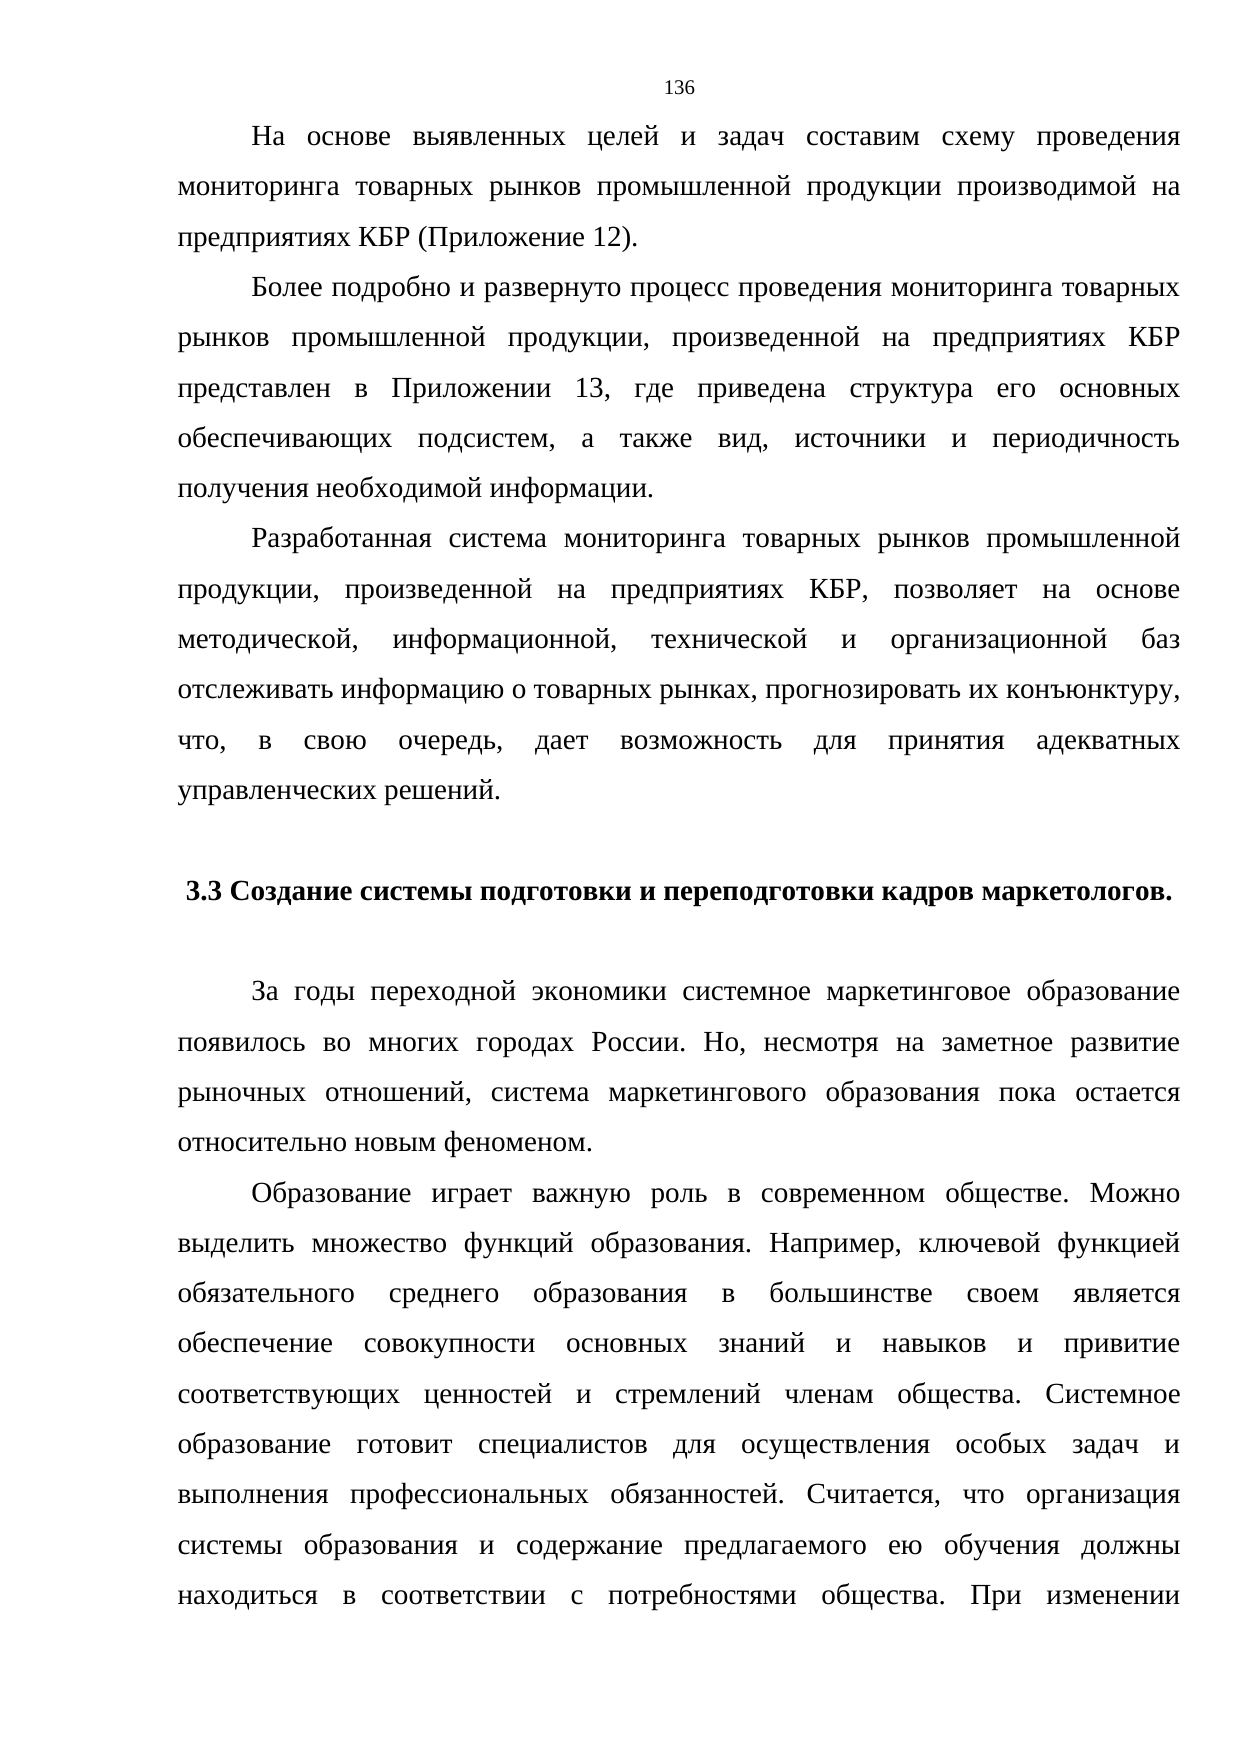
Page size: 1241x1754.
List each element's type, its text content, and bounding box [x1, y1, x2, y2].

text За годы переходной экономики системное маркетинговое образование появилось во многих городах России. Но, несмотря на заметное развитие рыночных отношений, система маркетингового образования пока остается относительно новым феноменом. [177, 973, 1181, 1158]
text На основе выявленных целей и задач составим схему проведения мониторинга товарных рынков промышленной продукции производимой на предприятиях КБР (Приложение 12). [177, 118, 1181, 252]
text Разработанная система мониторинга товарных рынков промышленной продукции, произведенной на предприятиях КБР, позволяет на основе методической, информационной, технической и организационной баз отслеживать информацию о товарных рынках, прогнозировать их конъюнктуру, что, в свою очередь, дает возможность для принятия адекватных управленческих решений. [177, 521, 1181, 806]
text 3.3 Создание системы подготовки и переподготовки кадров маркетологов. [177, 873, 1181, 906]
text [177, 1175, 1181, 1611]
text Более подробно и развернуто процесс проведения мониторинга товарных рынков промышленной продукции, произведенной на предприятиях КБР представлен в Приложении 13, где приведена структура его основных обеспечивающих подсистем, а также вид, источники и периодичность получения необходимой информации. [177, 269, 1181, 504]
